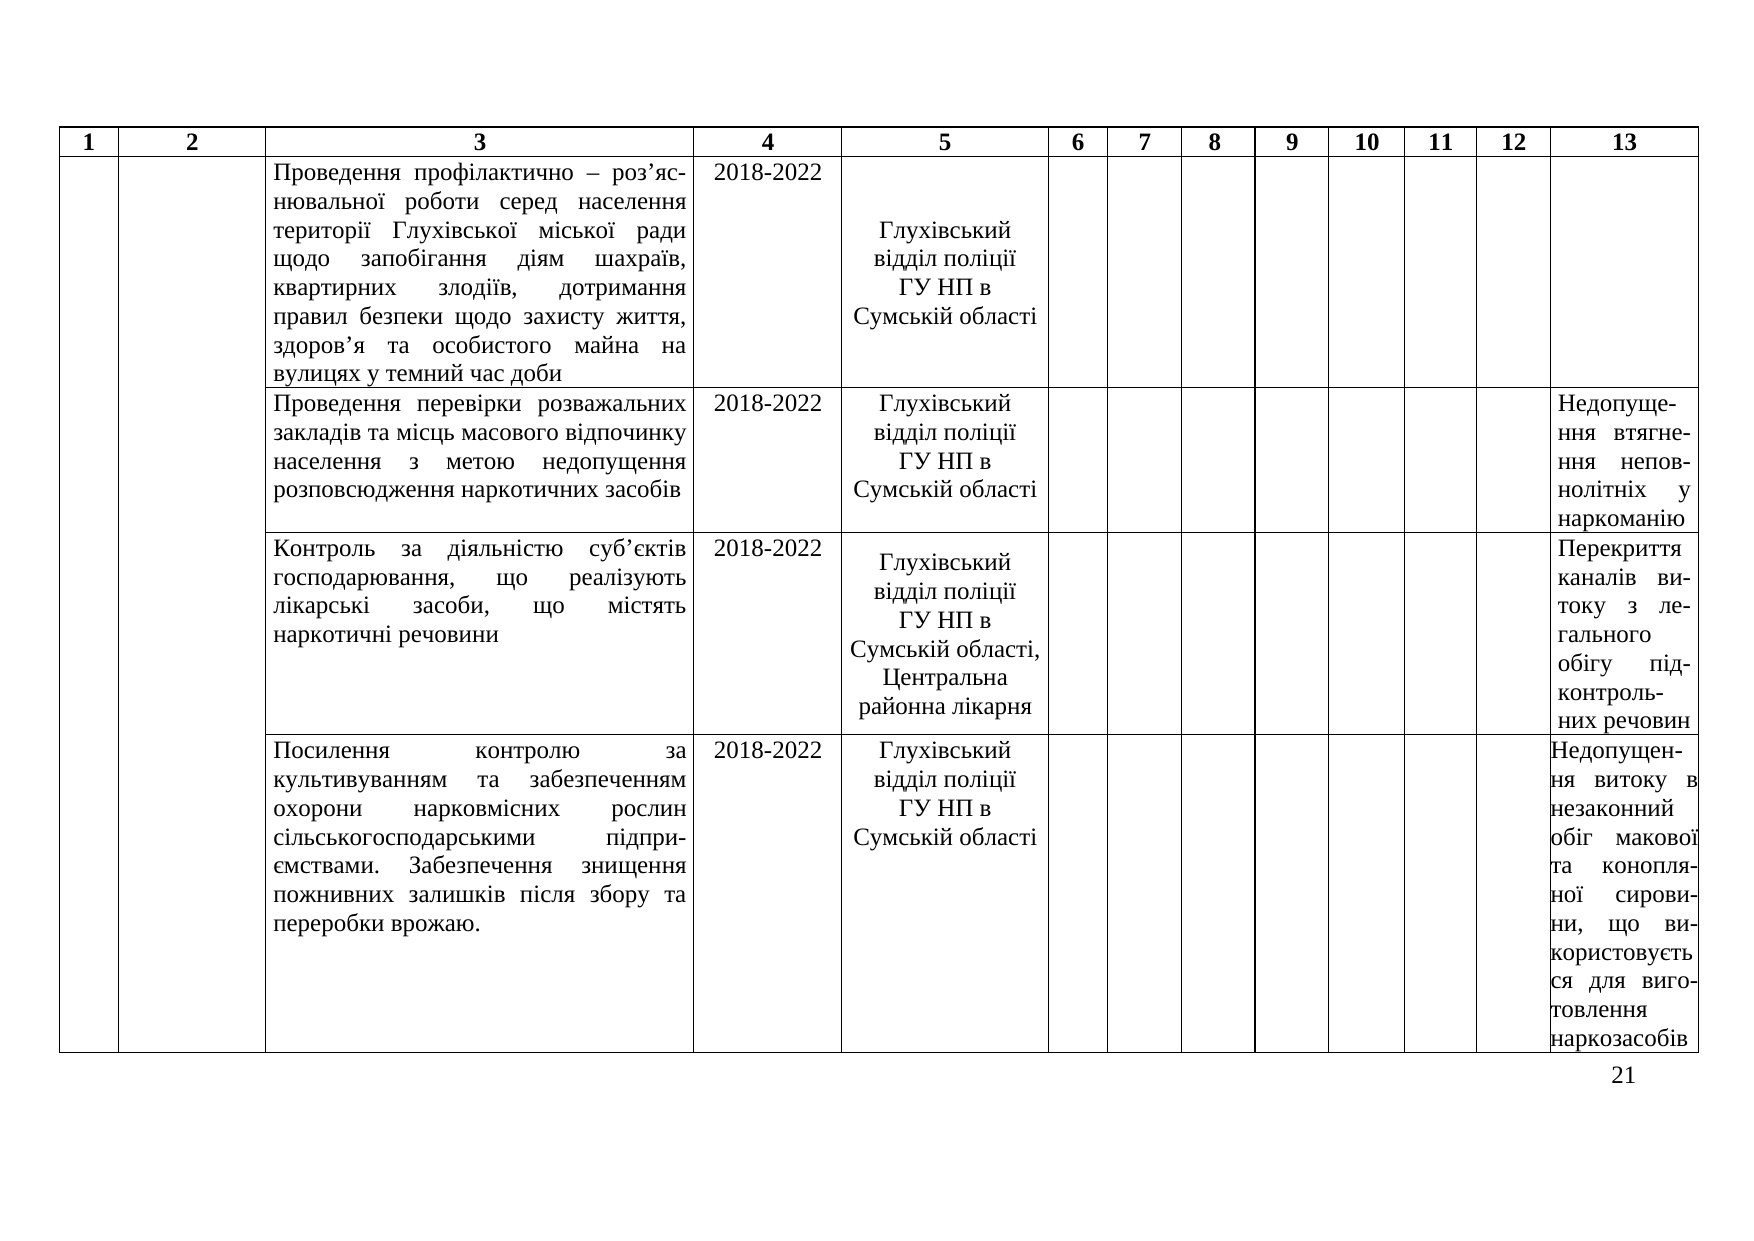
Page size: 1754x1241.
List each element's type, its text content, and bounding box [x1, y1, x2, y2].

table_cell [1329, 735, 1404, 1052]
table_cell [1049, 157, 1107, 387]
table_header 13 [1551, 128, 1698, 156]
table_cell [1256, 157, 1328, 387]
table_cell [1256, 388, 1328, 532]
table_cell [1049, 533, 1107, 734]
table_header 9 [1256, 128, 1328, 156]
table_cell [1477, 735, 1550, 1052]
table_header 7 [1108, 128, 1181, 156]
table_cell Недопуще-ння втягне-ння непов-нолітніх у наркоманію [1551, 388, 1698, 532]
table_header 5 [842, 128, 1048, 156]
table_header 8 [1182, 128, 1254, 156]
table_header 1 [60, 128, 118, 156]
table_cell [1108, 533, 1181, 734]
table_cell [1329, 157, 1404, 387]
table_cell [1049, 388, 1107, 532]
table_cell [1405, 735, 1476, 1052]
table_cell [1477, 157, 1550, 387]
table_cell Контроль за діяльністю суб’єктів господарювання, що реалізують лікарські засоби, що містять наркотичні речовини [266, 533, 693, 734]
table_cell Посилення контролю за культивуванням та забезпеченням охорони нарковмісних рослин сільськогосподарськими підпри-ємствами. Забезпечення знищення пожнивних залишків після збору та переробки врожаю. [266, 735, 693, 1052]
table_cell [1108, 388, 1181, 532]
table_cell 2018-2022 [694, 735, 841, 1052]
table_cell 2018-2022 [694, 533, 841, 734]
table_header 6 [1049, 128, 1107, 156]
table_header 3 [266, 128, 693, 156]
table_cell [60, 157, 118, 1052]
table_cell [1256, 735, 1328, 1052]
table_cell Проведення профілактично – роз’яс-нювальної роботи серед населення території Глухівської міської ради щодо запобігання діям шахраїв, квартирних злодіїв, дотримання правил безпеки щодо захисту життя, здоров’я та особистого майна на вулицях у темний час доби [266, 157, 693, 387]
table_cell [1477, 388, 1550, 532]
table_header 4 [694, 128, 841, 156]
table_cell Глухівський відділ поліції ГУ НП в Сумській області [842, 157, 1048, 387]
table_cell Недопущен-ня витоку в незаконний обіг макової та конопля-ної сирови-ни, що ви-користовується для виго-товлення наркозасобів [1551, 735, 1698, 1052]
table_cell [1182, 533, 1254, 734]
table_cell [1049, 735, 1107, 1052]
table_cell 2018-2022 [694, 388, 841, 532]
table_cell [1108, 735, 1181, 1052]
table_cell Перекриття каналів ви-току з ле-гального обігу під-контроль-них речовин [1551, 533, 1698, 734]
table_cell [1182, 735, 1254, 1052]
table_cell [1551, 157, 1698, 387]
table_cell 2018-2022 [694, 157, 841, 387]
table_header 2 [119, 128, 265, 156]
table_header 12 [1477, 128, 1550, 156]
table_header 11 [1405, 128, 1476, 156]
table_cell [1108, 157, 1181, 387]
table_cell [1405, 388, 1476, 532]
table_cell [1329, 388, 1404, 532]
table_cell Глухівський відділ поліції ГУ НП в Сумській області [842, 388, 1048, 532]
table_cell Проведення перевірки розважальних закладів та місць масового відпочинку населення з метою недопущення розповсюдження наркотичних засобів [266, 388, 693, 532]
table_cell [1405, 533, 1476, 734]
table_header 10 [1329, 128, 1404, 156]
table_cell [1329, 533, 1404, 734]
table_cell [1256, 533, 1328, 734]
table_cell Глухівський відділ поліції ГУ НП в Сумській області, Центральна районна лікарня [842, 533, 1048, 734]
table_cell [1182, 388, 1254, 532]
table_cell [119, 157, 265, 1052]
table_cell [1477, 533, 1550, 734]
table_cell [1182, 157, 1254, 387]
table_cell [1405, 157, 1476, 387]
table_cell Глухівський відділ поліції ГУ НП в Сумській області [842, 735, 1048, 1052]
